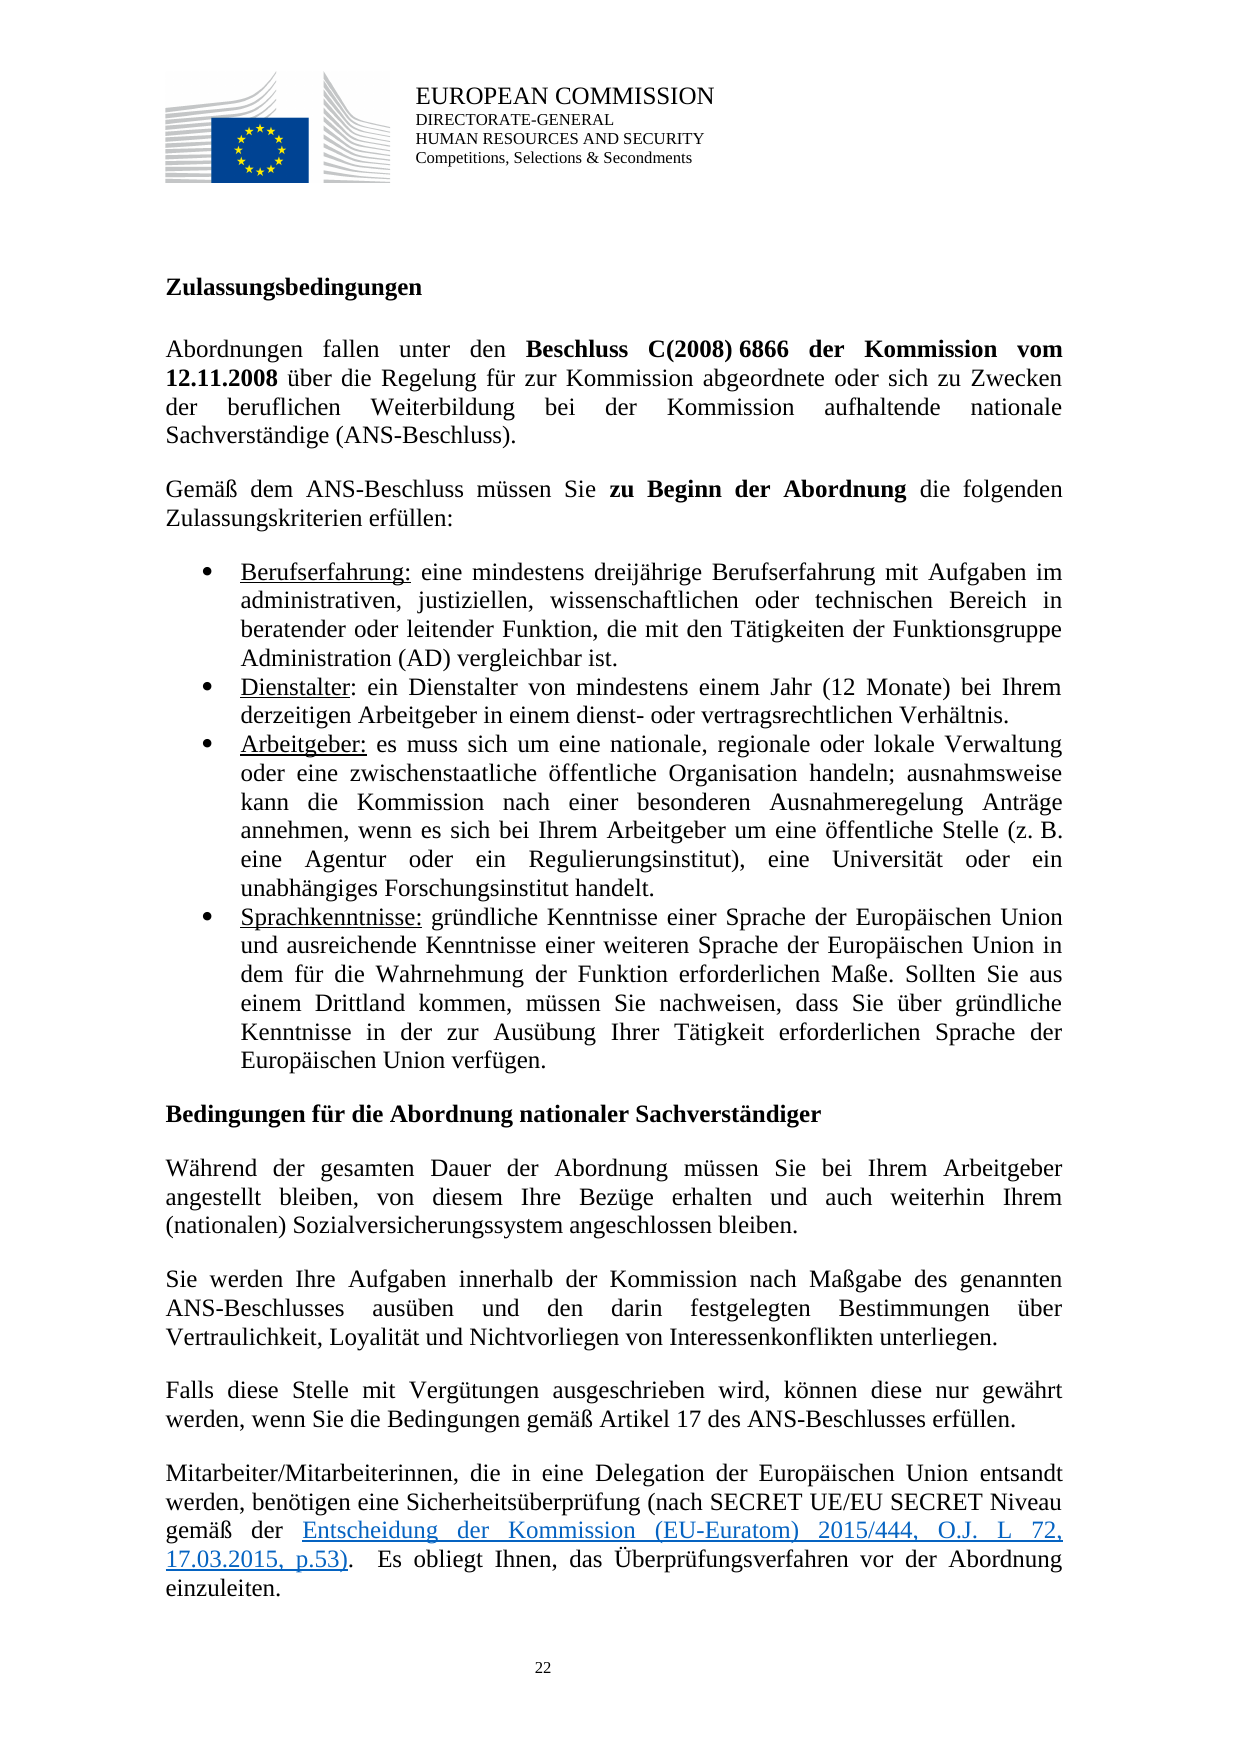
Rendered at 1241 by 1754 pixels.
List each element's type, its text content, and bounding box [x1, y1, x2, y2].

picture [165, 71, 391, 183]
text Sie werden Ihre Aufgaben innerhalb der Kommission nach Maßgabe des genannten ANS-Beschlusses ausüben und den darin festgelegten Bestimmungen über Vertraulichkeit, Loyalität und Nichtvorliegen von Interessenkonflikten unterliegen. [165, 1264, 1063, 1350]
list Dienstalter: ein Dienstalter von mindestens einem Jahr (12 Monate) bei Ihrem derzeitigen Arbeitgeber in einem dienst- oder vertragsrechtlichen Verhältnis. [203, 672, 1063, 729]
text Zulassungsbedingungen [165, 272, 1063, 301]
list Arbeitgeber: es muss sich um eine nationale, regionale oder lokale Verwaltung oder eine zwischenstaatliche öffentliche Organisation handeln; ausnahmsweise kann die Kommission nach einer besonderen Ausnahmeregelung Anträge annehmen, wenn es sich bei Ihrem Arbeitgeber um eine öffentliche Stelle (z. B. eine Agentur oder ein Regulierungsinstitut), eine Universität oder ein unabhängiges Forschungsinstitut handelt. [203, 729, 1063, 902]
list Bedingungen für die Abordnung nationaler Sachverständiger [165, 1099, 1063, 1128]
list Berufserfahrung: eine mindestens dreijährige Berufserfahrung mit Aufgaben im administrativen, justiziellen, wissenschaftlichen oder technischen Bereich in beratender oder leitender Funktion, die mit den Tätigkeiten der Funktionsgruppe Administration (AD) vergleichbar ist. [203, 557, 1063, 672]
list Sprachkenntnisse: gründliche Kenntnisse einer Sprache der Europäischen Union und ausreichende Kenntnisse einer weiteren Sprache der Europäischen Union in dem für die Wahrnehmung der Funktion erforderlichen Maße. Sollten Sie aus einem Drittland kommen, müssen Sie nachweisen, dass Sie über gründliche Kenntnisse in der zur Ausübung Ihrer Tätigkeit erforderlichen Sprache der Europäischen Union verfügen. [203, 902, 1063, 1074]
text Während der gesamten Dauer der Abordnung müssen Sie bei Ihrem Arbeitgeber angestellt bleiben, von diesem Ihre Bezüge erhalten und auch weiterhin Ihrem (nationalen) Sozialversicherungssystem angeschlossen bleiben. [165, 1153, 1063, 1239]
text Falls diese Stelle mit Vergütungen ausgeschrieben wird, können diese nur gewährt werden, wenn Sie die Bedingungen gemäß Artikel 17 des ANS-Beschlusses erfüllen. [165, 1375, 1063, 1433]
text Gemäß dem ANS-Beschluss müssen Sie zu Beginn der Abordnung die folgenden Zulassungskriterien erfüllen: [165, 474, 1063, 532]
text Mitarbeiter/Mitarbeiterinnen, die in eine Delegation der Europäischen Union entsandt werden, benötigen eine Sicherheitsüberprüfung (nach SECRET UE/EU SECRET Niveau gemäß der Entscheidung der Kommission (EU-Euratom) 2015/444, O.J. L 72, 17.03.2015, p.53). Es obliegt Ihnen, das Überprüfungsverfahren vor der Abordnung einzuleiten. [165, 1458, 1063, 1602]
text Abordnungen fallen unter den Beschluss C(2008) 6866 der Kommission vom 12.11.2008 über die Regelung für zur Kommission abgeordnete oder sich zu Zwecken der beruflichen Weiterbildung bei der Kommission aufhaltende nationale Sachverständige (ANS-Beschluss). [165, 334, 1063, 449]
